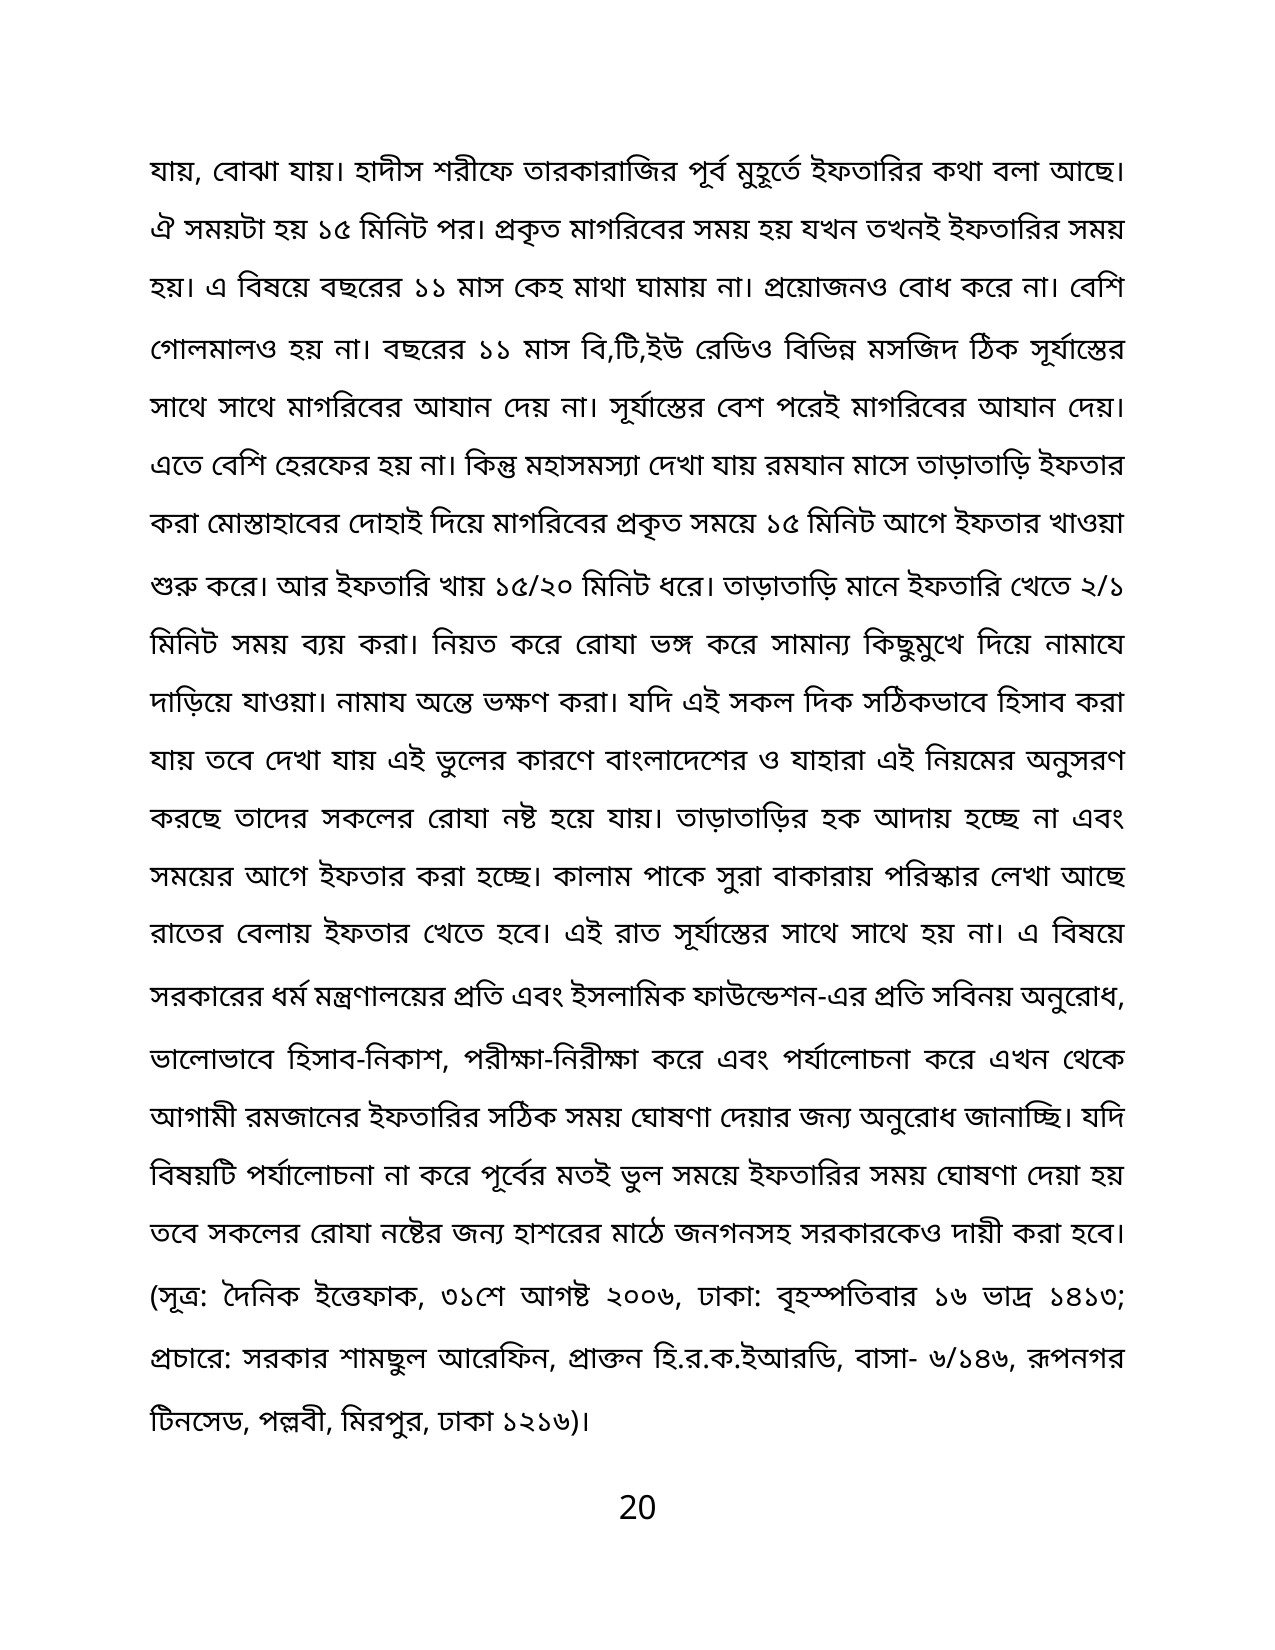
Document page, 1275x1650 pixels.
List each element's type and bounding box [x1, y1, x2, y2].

text [150, 150, 1125, 1443]
